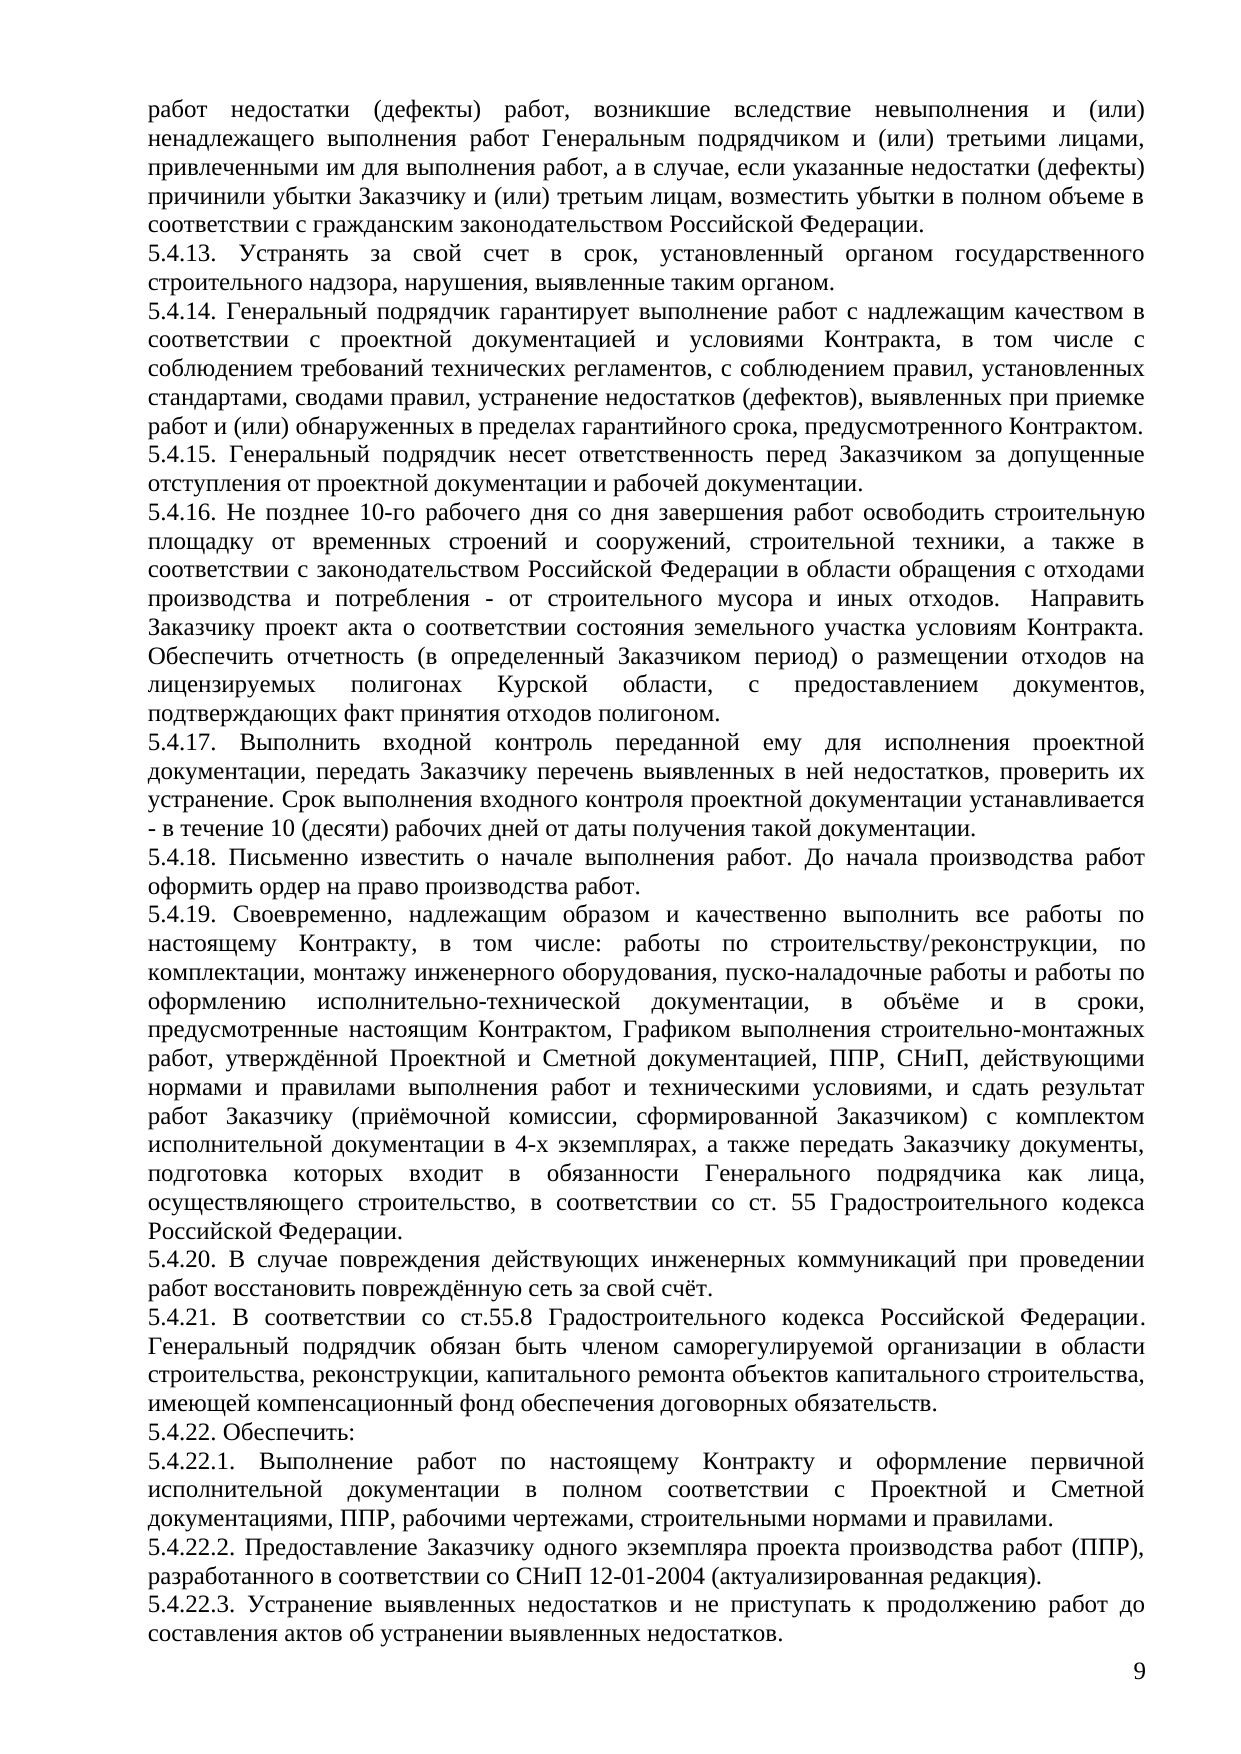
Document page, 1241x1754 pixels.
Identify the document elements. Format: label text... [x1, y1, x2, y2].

text 5.4.19. Своевременно, надлежащим образом и качественно выполнить все работы по настоящему Контракту, в том числе: работы по строительству/реконструкции, по комплектации, монтажу инженерного оборудования, пуско-наладочные работы и работы по оформлению исполнительно-технической документации, в объёме и в сроки, предусмотренные настоящим Контрактом, Графиком выполнения строительно-монтажных работ, утверждённой Проектной и Сметной документацией, ППР, СНиП, действующими нормами и правилами выполнения работ и техническими условиями, и сдать результат работ Заказчику (приёмочной комиссии, сформированной Заказчиком) с комплектом исполнительной документации в 4-х экземплярах, а также передать Заказчику документы, подготовка которых входит в обязанности Генерального подрядчика как лица, осуществляющего строительство, в соответствии со ст. 55 Градостроительного кодекса Российской Федерации. [148, 899, 1146, 1244]
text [148, 94, 1146, 238]
text 5.4.18. Письменно известить о начале выполнения работ. До начала производства работ оформить ордер на право производства работ. [148, 842, 1146, 899]
text 5.4.22.1. Выполнение работ по настоящему Контракту и оформление первичной исполнительной документации в полном соответствии с Проектной и Сметной документациями, ППР, рабочими чертежами, строительными нормами и правилами. [148, 1446, 1146, 1532]
text 5.4.22. Обеспечить: [148, 1417, 1146, 1446]
text 5.4.15. Генеральный подрядчик несет ответственность перед Заказчиком за допущенные отступления от проектной документации и рабочей документации. [148, 439, 1146, 497]
text 5.4.21. В соответствии со ст.55.8 Градостроительного кодекса Российской Федерации. Генеральный подрядчик обязан быть членом саморегулируемой организации в области строительства, реконструкции, капитального ремонта объектов капитального строительства, имеющей компенсационный фонд обеспечения договорных обязательств. [148, 1302, 1146, 1417]
text 5.4.22.3. Устранение выявленных недостатков и не приступать к продолжению работ до составления актов об устранении выявленных недостатков. [148, 1589, 1146, 1647]
text 5.4.13. Устранять за свой счет в срок, установленный органом государственного строительного надзора, нарушения, выявленные таким органом. [148, 238, 1146, 296]
text 5.4.17. Выполнить входной контроль переданной ему для исполнения проектной документации, передать Заказчику перечень выявленных в ней недостатков, проверить их устранение. Срок выполнения входного контроля проектной документации устанавливается - в течение 10 (десяти) рабочих дней от даты получения такой документации. [148, 727, 1146, 842]
text 5.4.16. Не позднее 10-го рабочего дня со дня завершения работ освободить строительную площадку от временных строений и сооружений, строительной техники, а также в соответствии с законодательством Российской Федерации в области обращения с отходами производства и потребления - от строительного мусора и иных отходов. Направить Заказчику проект акта о соответствии состояния земельного участка условиям Контракта. Обеспечить отчетность (в определенный Заказчиком период) о размещении отходов на лицензируемых полигонах Курской области, с предоставлением документов, подтверждающих факт принятия отходов полигоном. [148, 497, 1146, 727]
text 5.4.22.2. Предоставление Заказчику одного экземпляра проекта производства работ (ППР), разработанного в соответствии со СНиП 12-01-2004 (актуализированная редакция). [148, 1532, 1146, 1589]
text 5.4.20. В случае повреждения действующих инженерных коммуникаций при проведении работ восстановить повреждённую сеть за свой счёт. [148, 1244, 1146, 1302]
text 5.4.14. Генеральный подрядчик гарантирует выполнение работ с надлежащим качеством в соответствии с проектной документацией и условиями Контракта, в том числе с соблюдением требований технических регламентов, с соблюдением правил, установленных стандартами, сводами правил, устранение недостатков (дефектов), выявленных при приемке работ и (или) обнаруженных в пределах гарантийного срока, предусмотренного Контрактом. [148, 296, 1146, 439]
